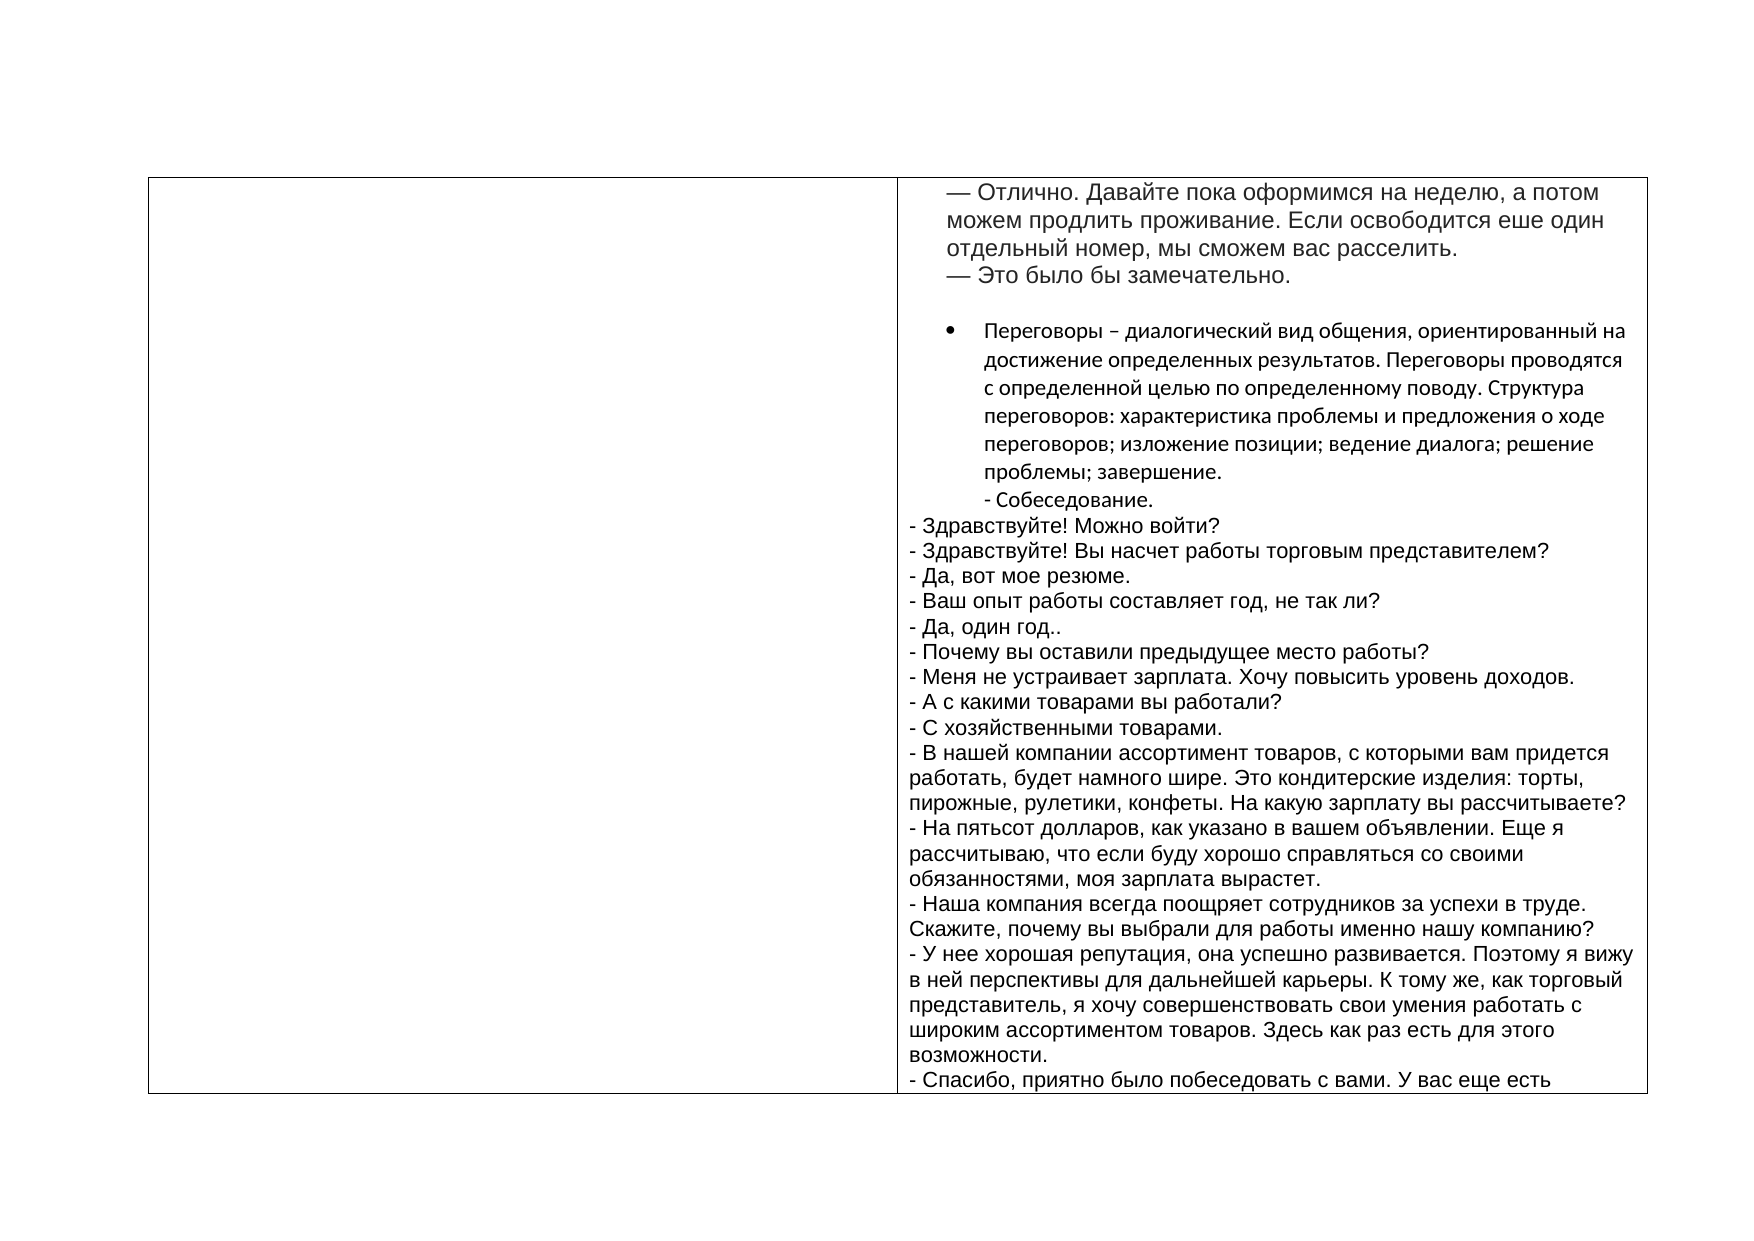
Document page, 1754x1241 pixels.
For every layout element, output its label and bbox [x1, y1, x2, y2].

table_cell [149, 178, 897, 1093]
table_cell [898, 178, 1647, 1093]
